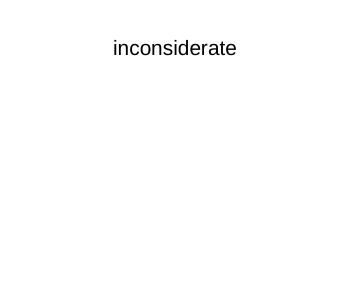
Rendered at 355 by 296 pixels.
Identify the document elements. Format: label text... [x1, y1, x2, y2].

text inconsiderate [113, 35, 242, 59]
